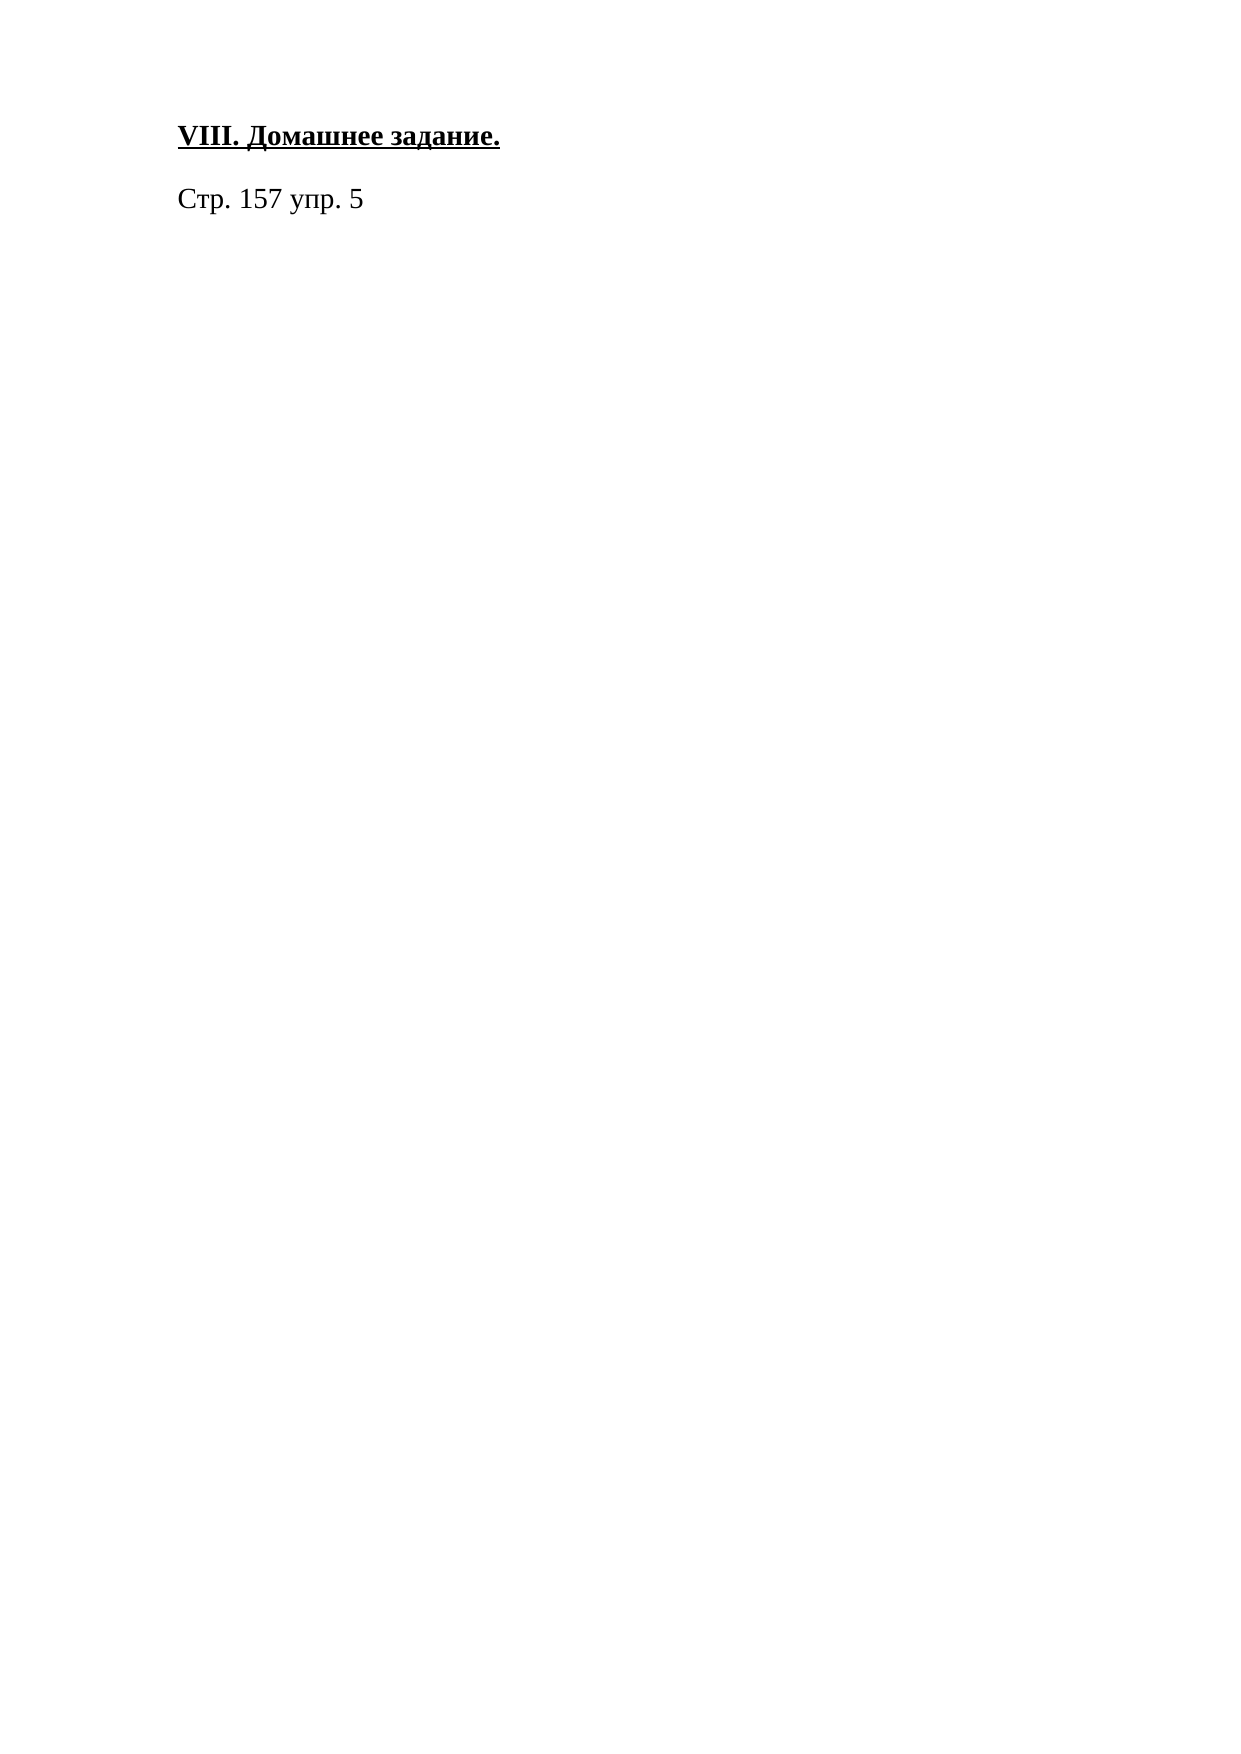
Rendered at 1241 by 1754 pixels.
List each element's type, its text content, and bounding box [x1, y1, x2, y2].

text Стр. 157 упр. 5 [177, 181, 1152, 214]
text VIII. Домашнее задание. [177, 118, 1152, 152]
